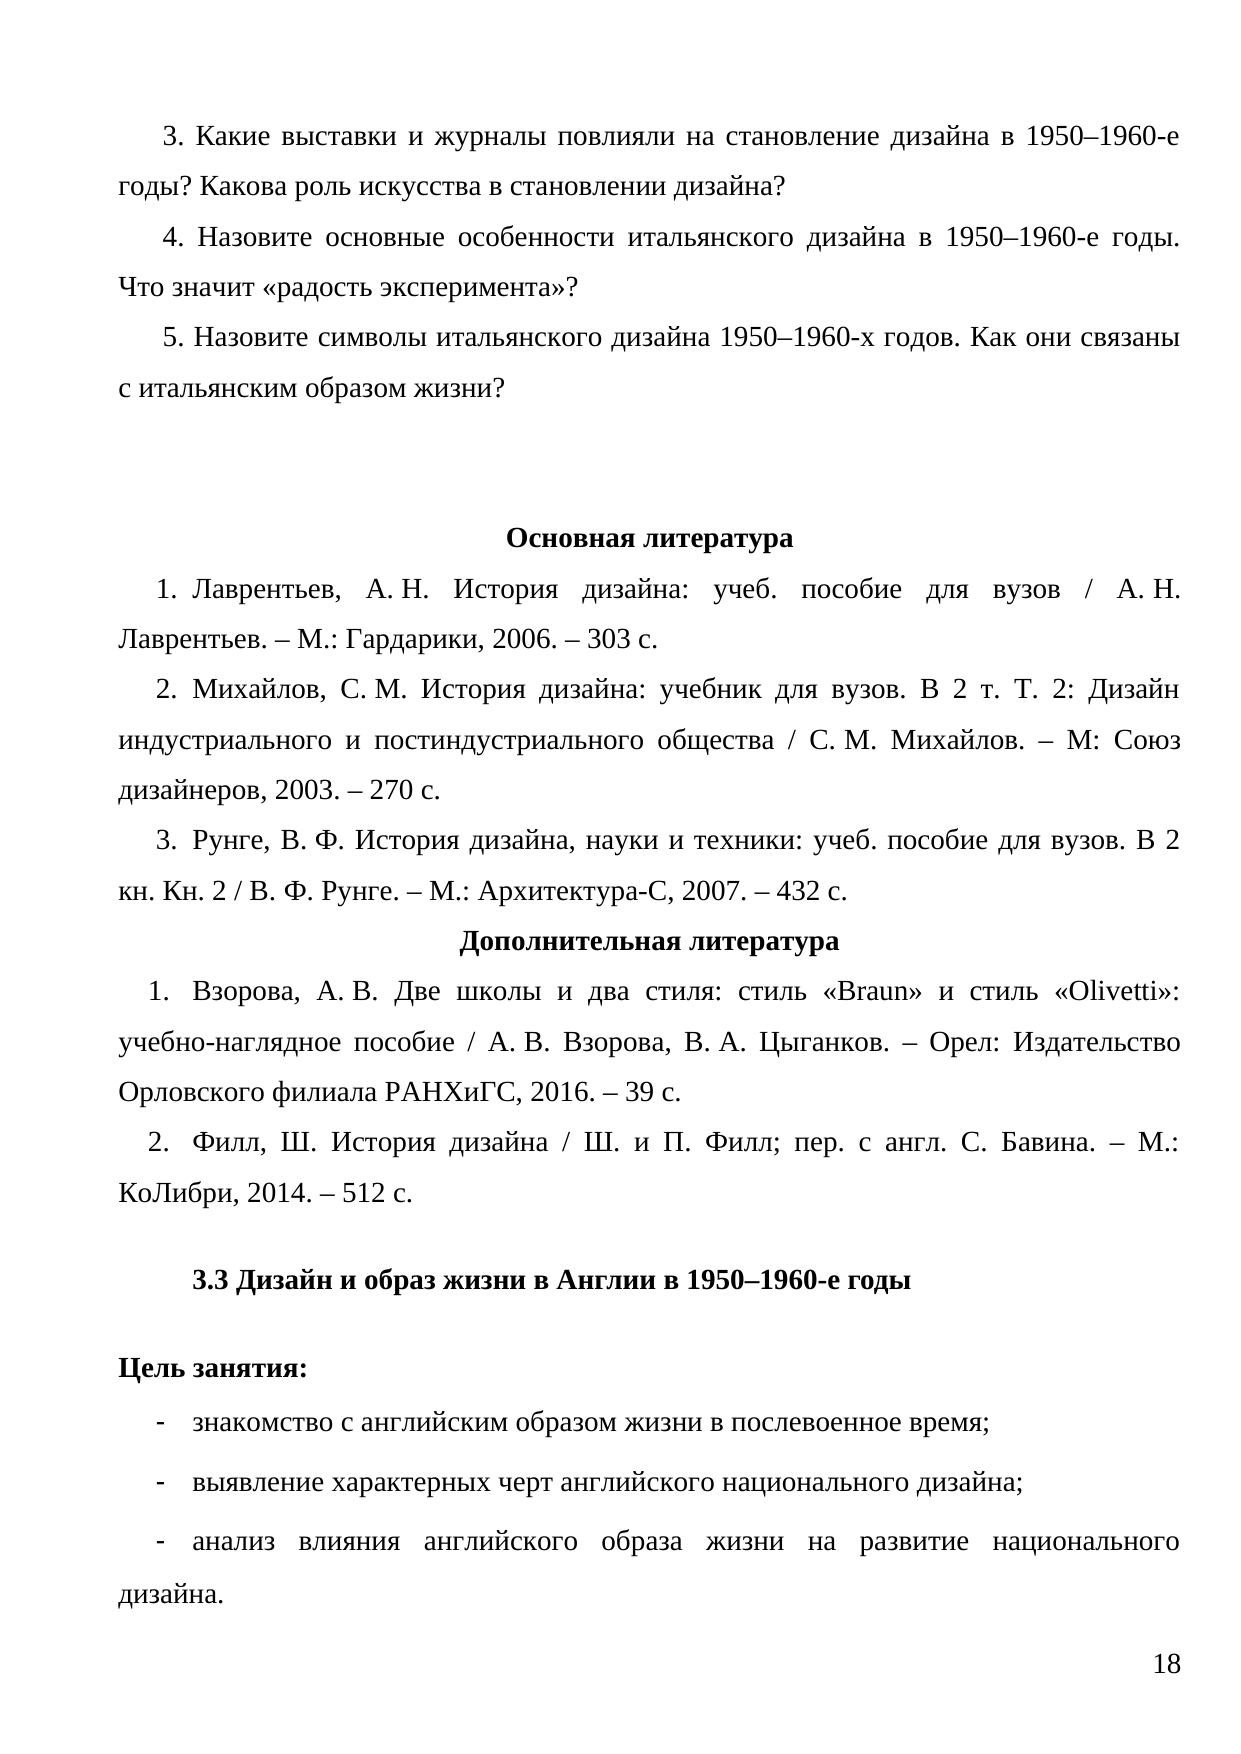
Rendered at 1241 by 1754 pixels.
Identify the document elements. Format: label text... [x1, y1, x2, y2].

text 3.3 Дизайн и образ жизни в Англии в 1950–1960-е годы [192, 1262, 1181, 1296]
text 5. Назовите символы итальянского дизайна 1950–1960-х годов. Как они связаны с итальянским образом жизни? [118, 319, 1181, 403]
list Михайлов, С. М. История дизайна: учебник для вузов. В 2 т. Т. 2: Дизайн индустриального и постиндустриального общества / С. М. Михайлов. – М: Союз дизайнеров, 2003. – 270 с. [118, 672, 1181, 806]
list Филл, Ш. История дизайна / Ш. и П. Филл; пер. с англ. С. Бавина. – М.: КоЛибри, 2014. – 512 с. [118, 1124, 1181, 1208]
text Основная литература [118, 521, 1181, 554]
text Дополнительная литература [118, 923, 1181, 957]
list Лаврентьев, А. Н. История дизайна: учеб. пособие для вузов / А. Н. Лаврентьев. – М.: Гардарики, 2006. – 303 с. [118, 571, 1181, 655]
list Взорова, А. В. Две школы и два стиля: стиль «Braun» и стиль «Olivetti»: учебно-наглядное пособие / А. В. Взорова, В. А. Цыганков. – Орел: Издательство Орловского филиала РАНХиГС, 2016. – 39 с. [118, 973, 1181, 1108]
list выявление характерных черт английского национального дизайна; [118, 1460, 1181, 1500]
list знакомство с английским образом жизни в послевоенное время; [118, 1401, 1181, 1440]
text 4. Назовите основные особенности итальянского дизайна в 1950–1960-е годы. Что значит «радость эксперимента»? [118, 219, 1181, 303]
list Рунге, В. Ф. История дизайна, науки и техники: учеб. пособие для вузов. В 2 кн. Кн. 2 / В. Ф. Рунге. – М.: Архитектура-С, 2007. – 432 с. [118, 822, 1181, 906]
list анализ влияния английского образа жизни на развитие национального дизайна. [118, 1519, 1181, 1609]
text Цель занятия: [118, 1350, 1181, 1384]
text 3. Какие выставки и журналы повлияли на становление дизайна в 1950–1960-е годы? Какова роль искусства в становлении дизайна? [118, 118, 1181, 202]
